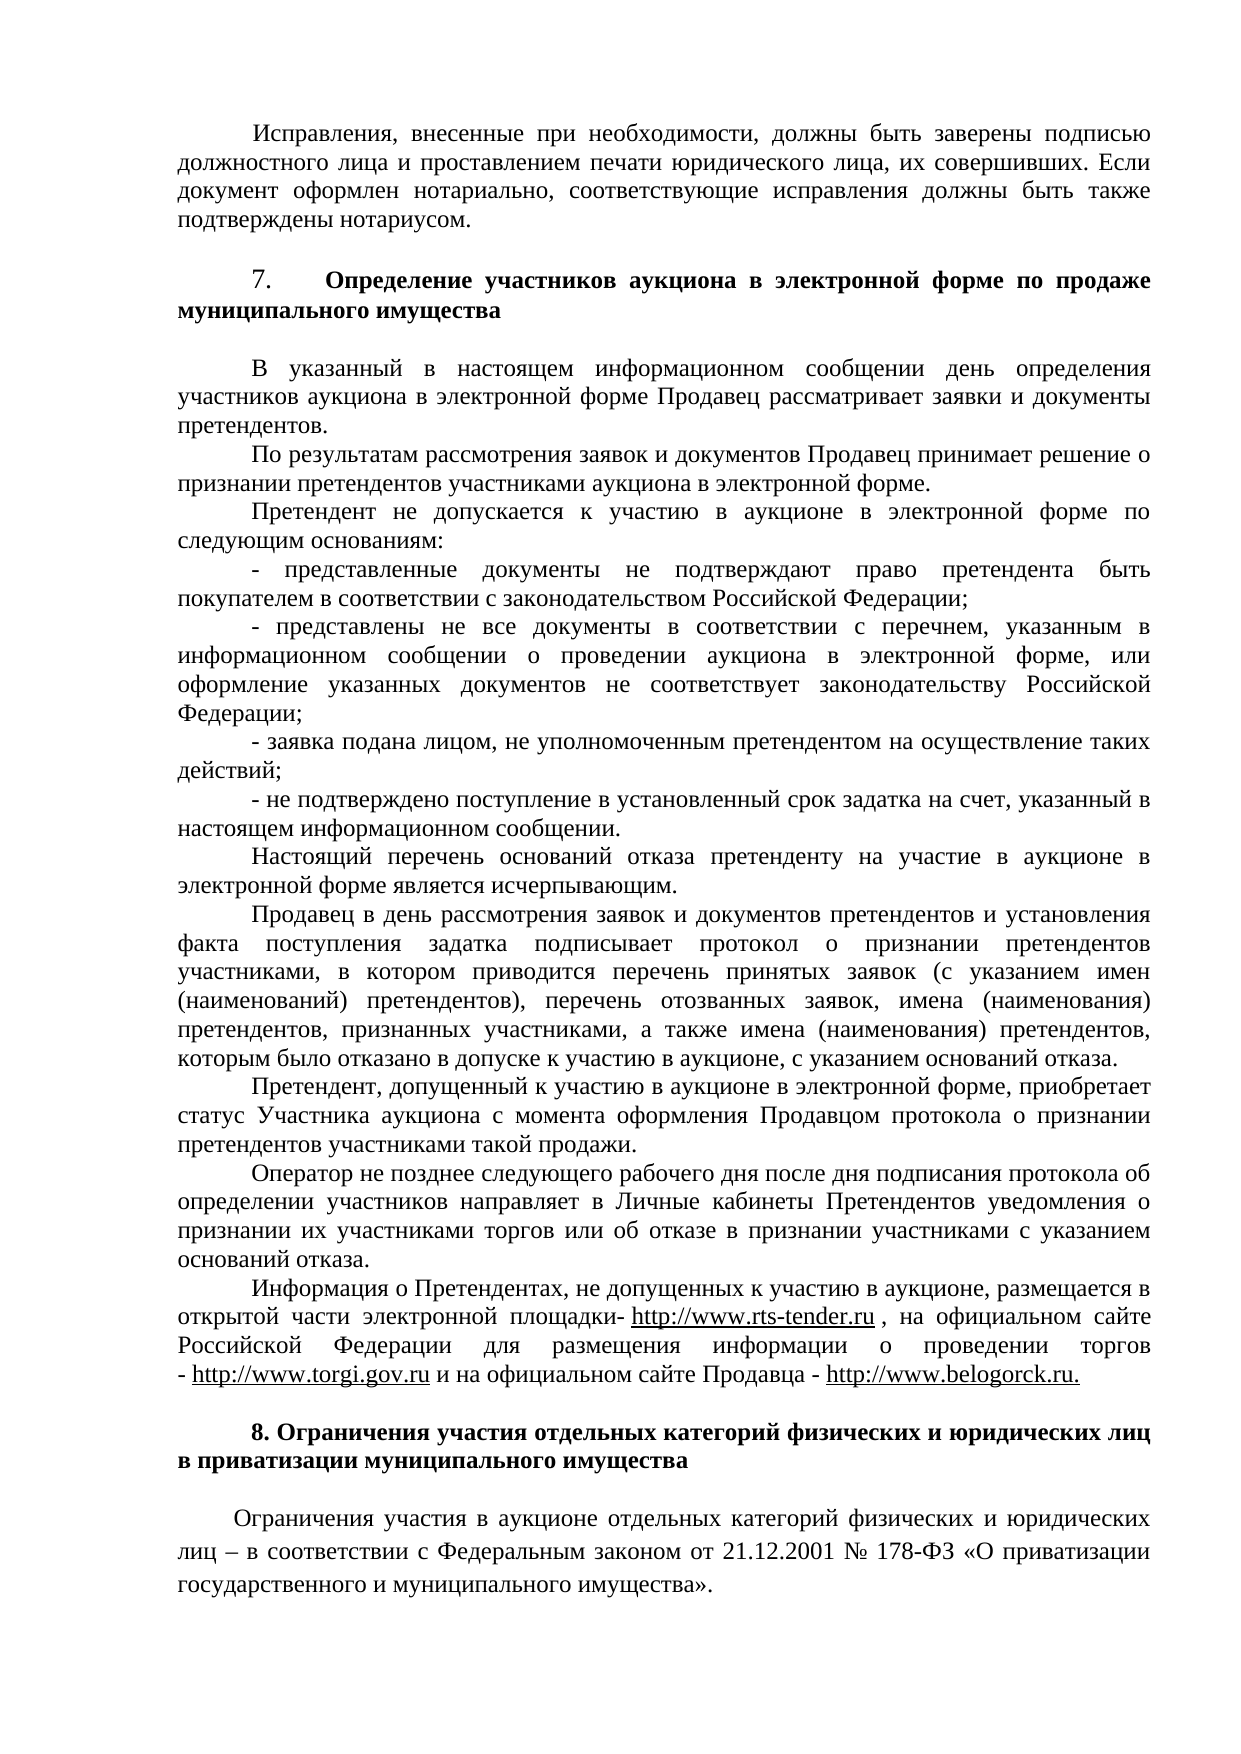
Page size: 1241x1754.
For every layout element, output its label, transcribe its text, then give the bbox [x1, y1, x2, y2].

text - не подтверждено поступление в установленный срок задатка на счет, указанный в настоящем информационном сообщении. [177, 784, 1152, 841]
text 8. Ограничения участия отдельных категорий физических и юридических лиц в приватизации муниципального имущества [177, 1417, 1152, 1474]
text В указанный в настоящем информационном сообщении день определения участников аукциона в электронной форме Продавец рассматривает заявки и документы претендентов. [177, 353, 1152, 439]
list Определение участников аукциона в электронной форме по продаже муниципального имущества [177, 262, 1152, 323]
text - представлены не все документы в соответствии с перечнем, указанным в информационном сообщении о проведении аукциона в электронной форме, или оформление указанных документов не соответствует законодательству Российской Федерации; [177, 611, 1152, 726]
text - представленные документы не подтверждают право претендента быть покупателем в соответствии с законодательством Российской Федерации; [177, 554, 1152, 611]
text По результатам рассмотрения заявок и документов Продавец принимает решение о признании претендентов участниками аукциона в электронной форме. [177, 439, 1152, 496]
text Оператор не позднее следующего рабочего дня после дня подписания протокола об определении участников направляет в Личные кабинеты Претендентов уведомления о признании их участниками торгов или об отказе в признании участниками с указанием оснований отказа. [177, 1158, 1152, 1273]
text Информация о Претендентах, не допущенных к участию в аукционе, размещается в открытой части электронной площадки- http://www.rts-tender.ru , на официальном сайте Российской Федерации для размещения информации о проведении торгов - http://www.torgi.gov.ru и на официальном сайте Продавца - http://www.belogorck.ru. [177, 1273, 1152, 1388]
text Настоящий перечень оснований отказа претенденту на участие в аукционе в электронной форме является исчерпывающим. [177, 841, 1152, 899]
text Претендент не допускается к участию в аукционе в электронной форме по следующим основаниям: [177, 496, 1152, 554]
text Ограничения участия в аукционе отдельных категорий физических и юридических лиц – в соответствии с Федеральным законом от 21.12.2001 № 178-ФЗ «О приватизации государственного и муниципального имущества». [177, 1503, 1152, 1598]
text Претендент, допущенный к участию в аукционе в электронной форме, приобретает статус Участника аукциона с момента оформления Продавцом протокола о признании претендентов участниками такой продажи. [177, 1071, 1152, 1158]
text - заявка подана лицом, не уполномоченным претендентом на осуществление таких действий; [177, 726, 1152, 784]
text Исправления, внесенные при необходимости, должны быть заверены подписью должностного лица и проставлением печати юридического лица, их совершивших. Если документ оформлен нотариально, соответствующие исправления должны быть также подтверждены нотариусом. [177, 118, 1152, 233]
text Продавец в день рассмотрения заявок и документов претендентов и установления факта поступления задатка подписывает протокол о признании претендентов участниками, в котором приводится перечень принятых заявок (с указанием имен (наименований) претендентов), перечень отозванных заявок, имена (наименования) претендентов, признанных участниками, а также имена (наименования) претендентов, которым было отказано в допуске к участию в аукционе, с указанием оснований отказа. [177, 899, 1152, 1071]
